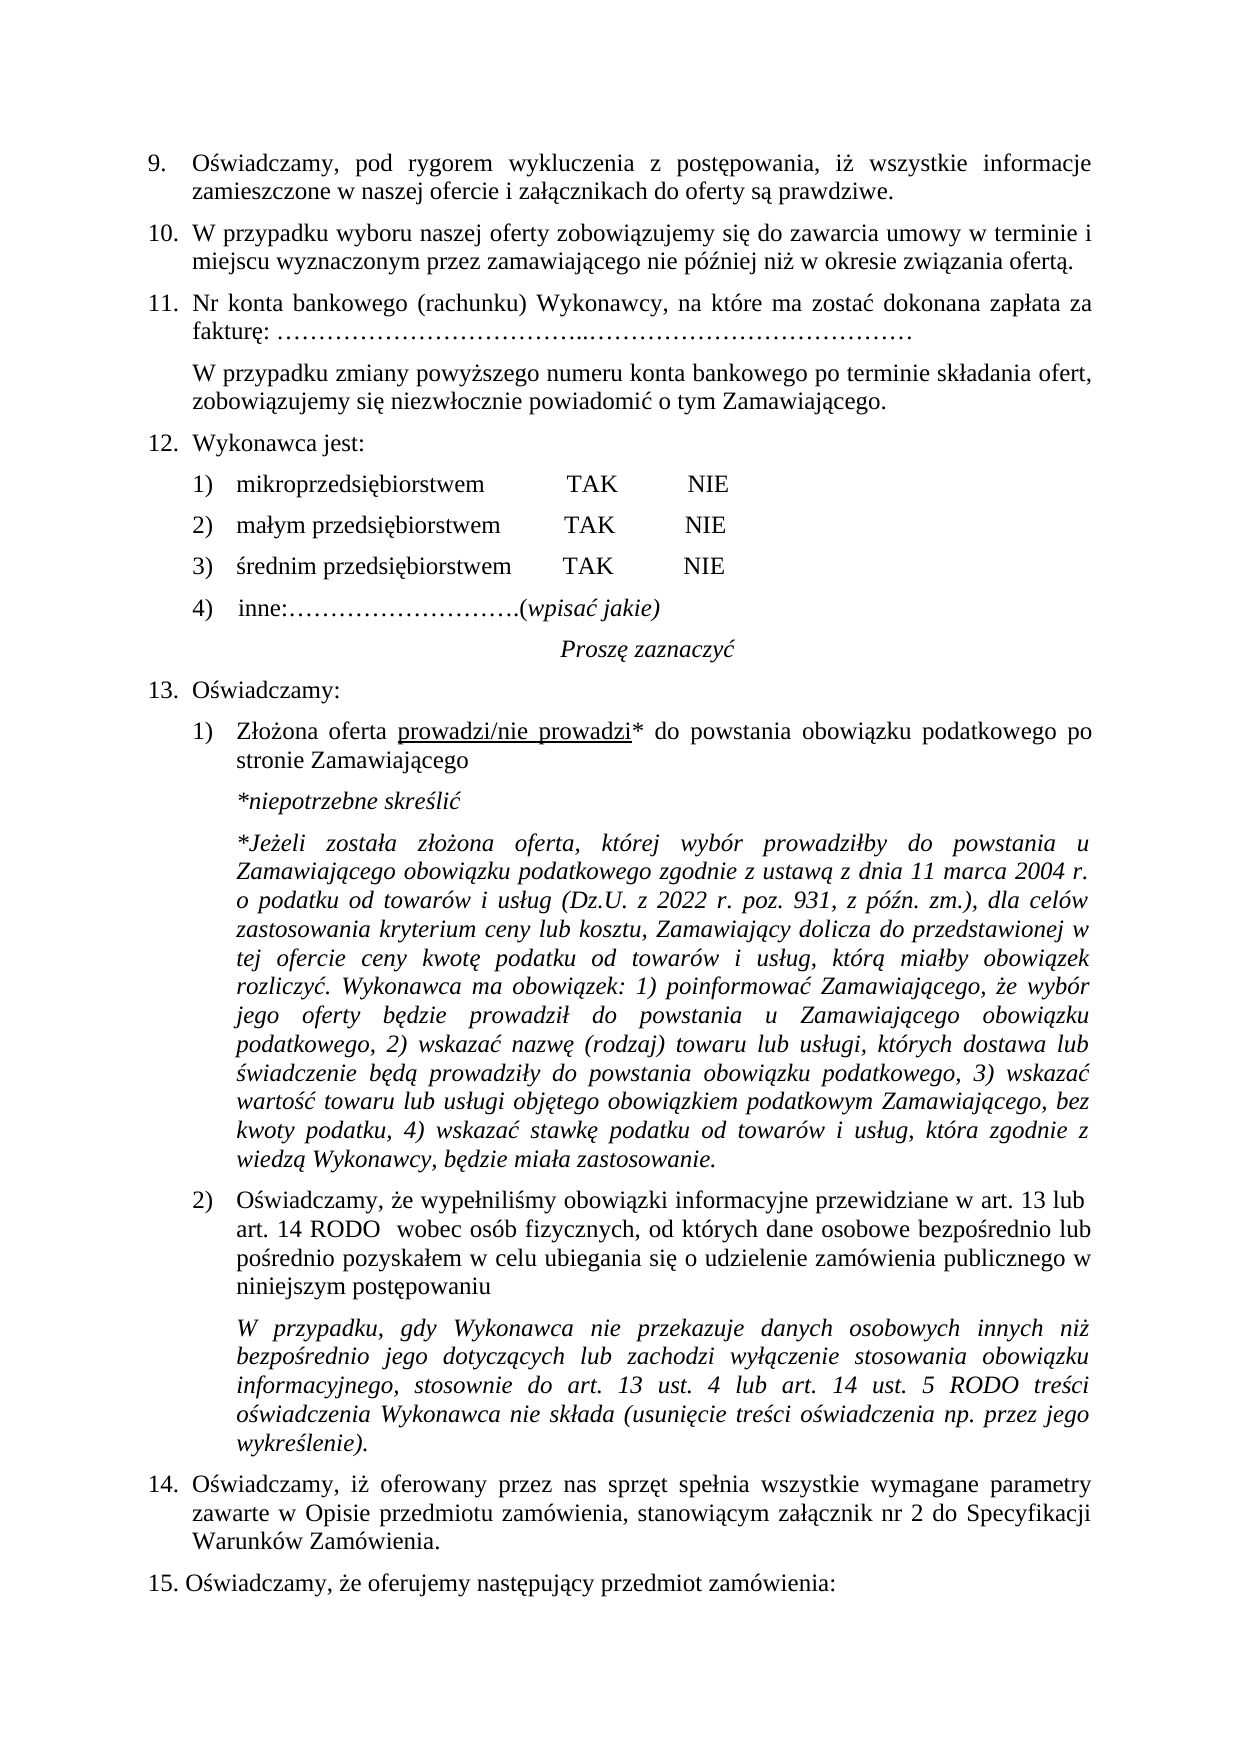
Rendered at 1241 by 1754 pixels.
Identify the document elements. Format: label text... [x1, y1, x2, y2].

text *niepotrzebne skreślić [236, 786, 1093, 815]
text 1) Złożona oferta prowadzi/nie prowadzi* do powstania obowiązku podatkowego po stronie Zamawiającego [192, 716, 1093, 774]
text *Jeżeli została złożona oferta, której wybór prowadziłby do powstania u Zamawiającego obowiązku podatkowego zgodnie z ustawą z dnia 11 marca 2004 r. o podatku od towarów i usług (Dz.U. z 2022 r. poz. 931, z późn. zm.), dla celów zastosowania kryterium ceny lub kosztu, Zamawiający dolicza do przedstawionej w tej ofercie ceny kwotę podatku od towarów i usług, którą miałby obowiązek rozliczyć. Wykonawca ma obowiązek: 1) poinformować Zamawiającego, że wybór jego oferty będzie prowadził do powstania u Zamawiającego obowiązku podatkowego, 2) wskazać nazwę (rodzaj) towaru lub usługi, których dostawa lub świadczenie będą prowadziły do powstania obowiązku podatkowego, 3) wskazać wartość towaru lub usługi objętego obowiązkiem podatkowym Zamawiającego, bez kwoty podatku, 4) wskazać stawkę podatku od towarów i usług, która zgodnie z wiedzą Wykonawcy, będzie miała zastosowanie. [236, 828, 1093, 1173]
text 11. Nr konta bankowego (rachunku) Wykonawcy, na które ma zostać dokonana zapłata za fakturę: ………………………………..………………………………… [148, 288, 1093, 345]
text 13. Oświadczamy: [148, 675, 1093, 704]
text W przypadku, gdy Wykonawca nie przekazuje danych osobowych innych niż bezpośrednio jego dotyczących lub zachodzi wyłączenie stosowania obowiązku informacyjnego, stosownie do art. 13 ust. 4 lub art. 14 ust. 5 RODO treści oświadczenia Wykonawca nie składa (usunięcie treści oświadczenia np. przez jego wykreślenie). [236, 1313, 1093, 1456]
text W przypadku zmiany powyższego numeru konta bankowego po terminie składania ofert, zobowiązujemy się niezwłocznie powiadomić o tym Zamawiającego. [192, 358, 1093, 415]
text 1) mikroprzedsiębiorstwem TAK NIE [192, 469, 1093, 498]
text 14. Oświadczamy, iż oferowany przez nas sprzęt spełnia wszystkie wymagane parametry zawarte w Opisie przedmiotu zamówienia, stanowiącym załącznik nr 2 do Specyfikacji Warunków Zamówienia. [148, 1469, 1093, 1555]
text 9. Oświadczamy, pod rygorem wykluczenia z postępowania, iż wszystkie informacje zamieszczone w naszej ofercie i załącznikach do oferty są prawdziwe. [148, 148, 1093, 205]
text 15. Oświadczamy, że oferujemy następujący przedmiot zamówienia: [148, 1568, 1093, 1596]
text 4) inne:……………………….(wpisać jakie) [192, 593, 1093, 621]
text 2) małym przedsiębiorstwem TAK NIE [192, 510, 1093, 539]
text 12. Wykonawca jest: [148, 428, 1093, 456]
text 10. W przypadku wyboru naszej oferty zobowiązujemy się do zawarcia umowy w terminie i miejscu wyznaczonym przez zamawiającego nie później niż w okresie związania ofertą. [148, 218, 1093, 275]
text 2) Oświadczamy, że wypełniliśmy obowiązki informacyjne przewidziane w art. 13 lub art. 14 RODO wobec osób fizycznych, od których dane osobowe bezpośrednio lub pośrednio pozyskałem w celu ubiegania się o udzielenie zamówienia publicznego w niniejszym postępowaniu [192, 1185, 1093, 1300]
text 3) średnim przedsiębiorstwem TAK NIE [192, 551, 1093, 580]
text Proszę zaznaczyć [192, 634, 1093, 663]
